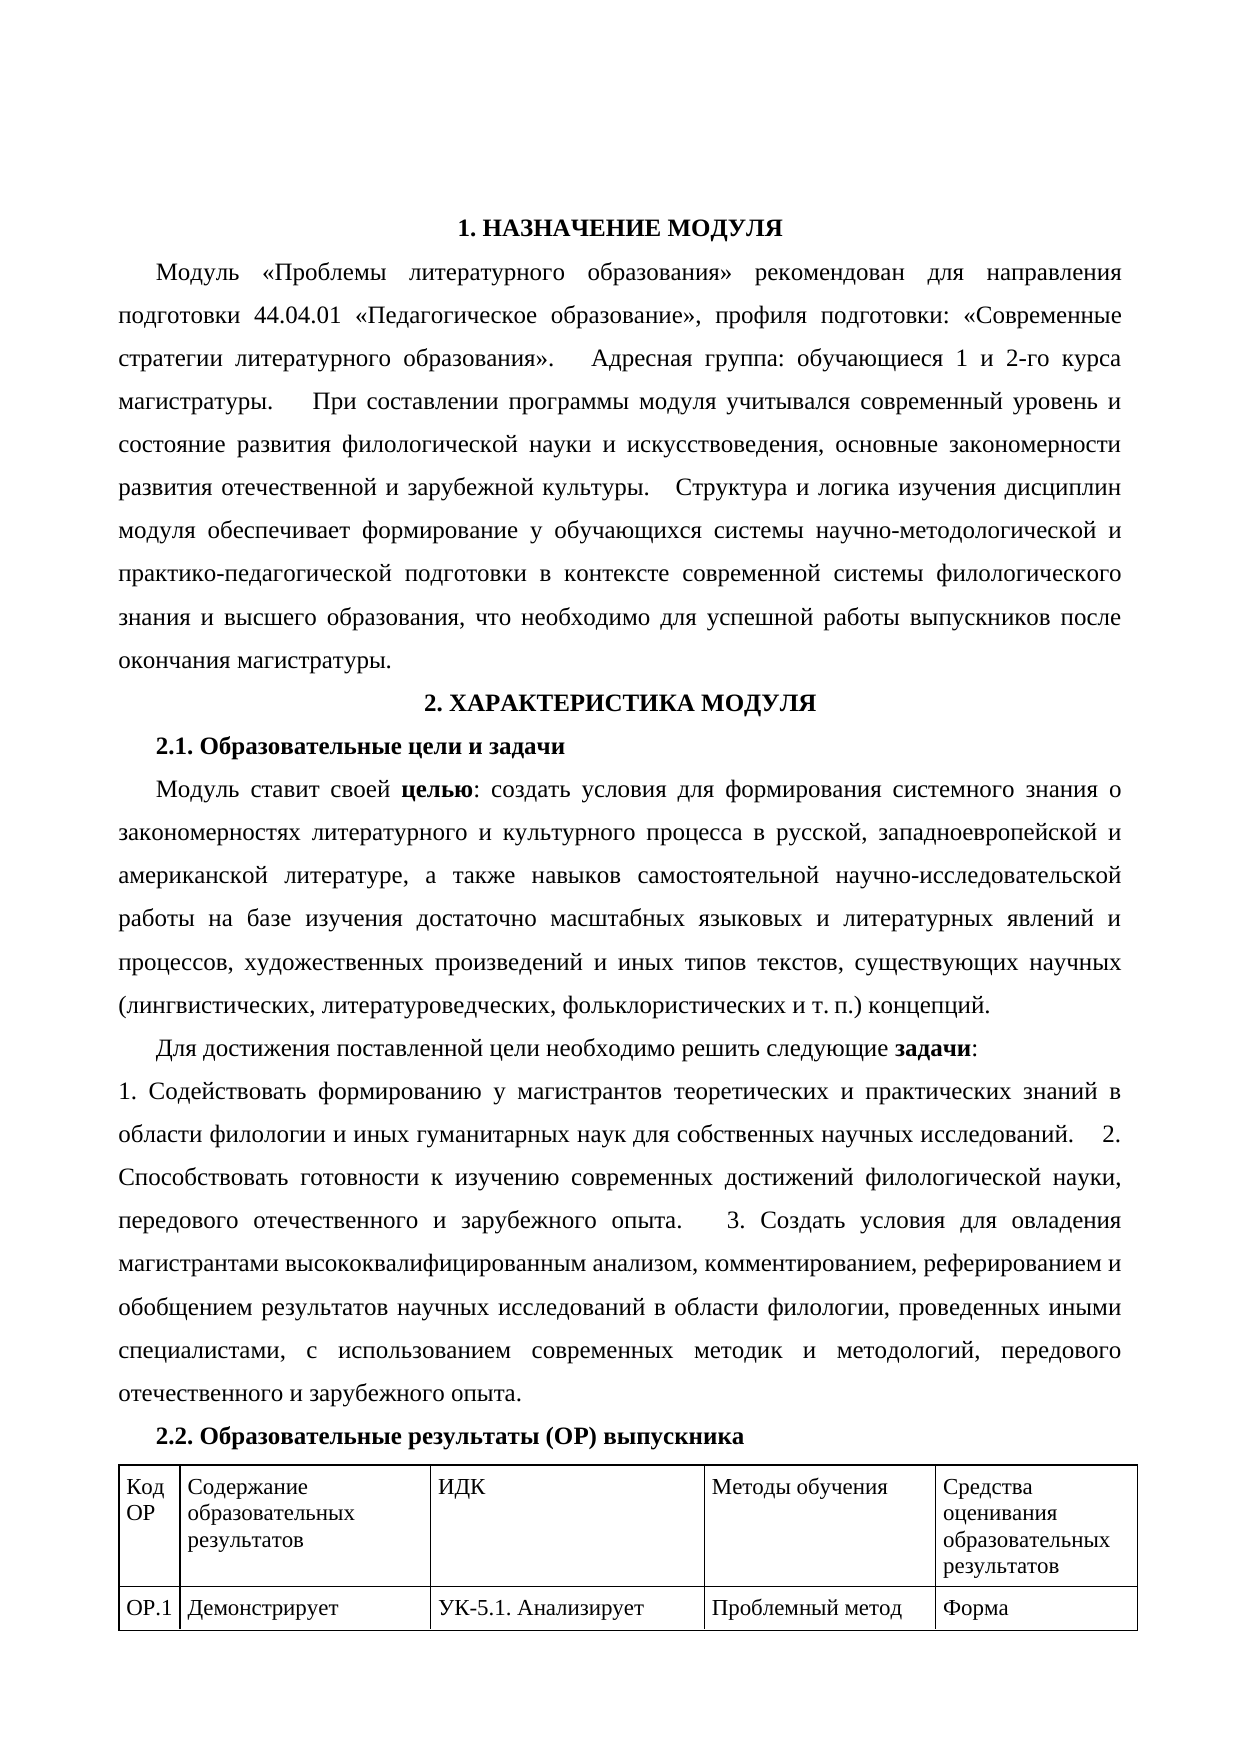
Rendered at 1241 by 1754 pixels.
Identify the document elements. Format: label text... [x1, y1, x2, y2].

table_header Код ОР [120, 1466, 179, 1586]
table_header Методы обучения [705, 1466, 935, 1586]
table_header Средства оценивания образовательных результатов [936, 1466, 1137, 1586]
subtitle 2. ХАРАКТЕРИСТИКА МОДУЛЯ [118, 688, 1122, 717]
table_cell ОР.1 [120, 1587, 179, 1629]
text Модуль ставит своей целью: создать условия для формирования системного знания о закономерностях литературного и культурного процесса в русской, западноевропейской и американской литературе, а также навыков самостоятельной научно-исследовательской работы на базе изучения достаточно масштабных языковых и литературных явлений и процессов, художественных произведений и иных типов текстов, существующих научных (лингвистических, литературоведческих, фольклористических и т. п.) концепций. [118, 774, 1122, 1018]
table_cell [181, 1587, 430, 1629]
text Модуль «Проблемы литературного образования» рекомендован для направления подготовки 44.04.01 «Педагогическое образование», профиля подготовки: «Современные стратегии литературного образования». Адресная группа: обучающиеся 1 и 2-го курса магистратуры. При составлении программы модуля учитывался современный уровень и состояние развития филологической науки и искусствоведения, основные закономерности развития отечественной и зарубежной культуры. Структура и логика изучения дисциплин модуля обеспечивает формирование у обучающихся системы научно-методологической и практико-педагогической подготовки в контексте современной системы филологического знания и высшего образования, что необходимо для успешной работы выпускников после окончания магистратуры. [118, 257, 1122, 673]
subtitle 2.2. Образовательные результаты (ОР) выпускника [118, 1421, 1122, 1450]
table_header Содержание образовательных результатов [181, 1466, 430, 1586]
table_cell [936, 1587, 1137, 1629]
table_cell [705, 1587, 935, 1629]
table_header ИДК [431, 1466, 704, 1586]
subtitle 1. НАЗНАЧЕНИЕ МОДУЛЯ [118, 213, 1122, 242]
subtitle 2.1. Образовательные цели и задачи [118, 731, 1122, 760]
text Для достижения поставленной цели необходимо решить следующие задачи: [118, 1033, 1122, 1062]
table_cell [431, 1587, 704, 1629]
text 1. Содействовать формированию у магистрантов теоретических и практических знаний в области филологии и иных гуманитарных наук для собственных научных исследований. 2. Способствовать готовности к изучению современных достижений филологической науки, передового отечественного и зарубежного опыта. 3. Создать условия для овладения магистрантами высококвалифицированным анализом, комментированием, реферированием и обобщением результатов научных исследований в области филологии, проведенных иными специалистами, с использованием современных методик и методологий, передового отечественного и зарубежного опыта. [118, 1076, 1122, 1407]
